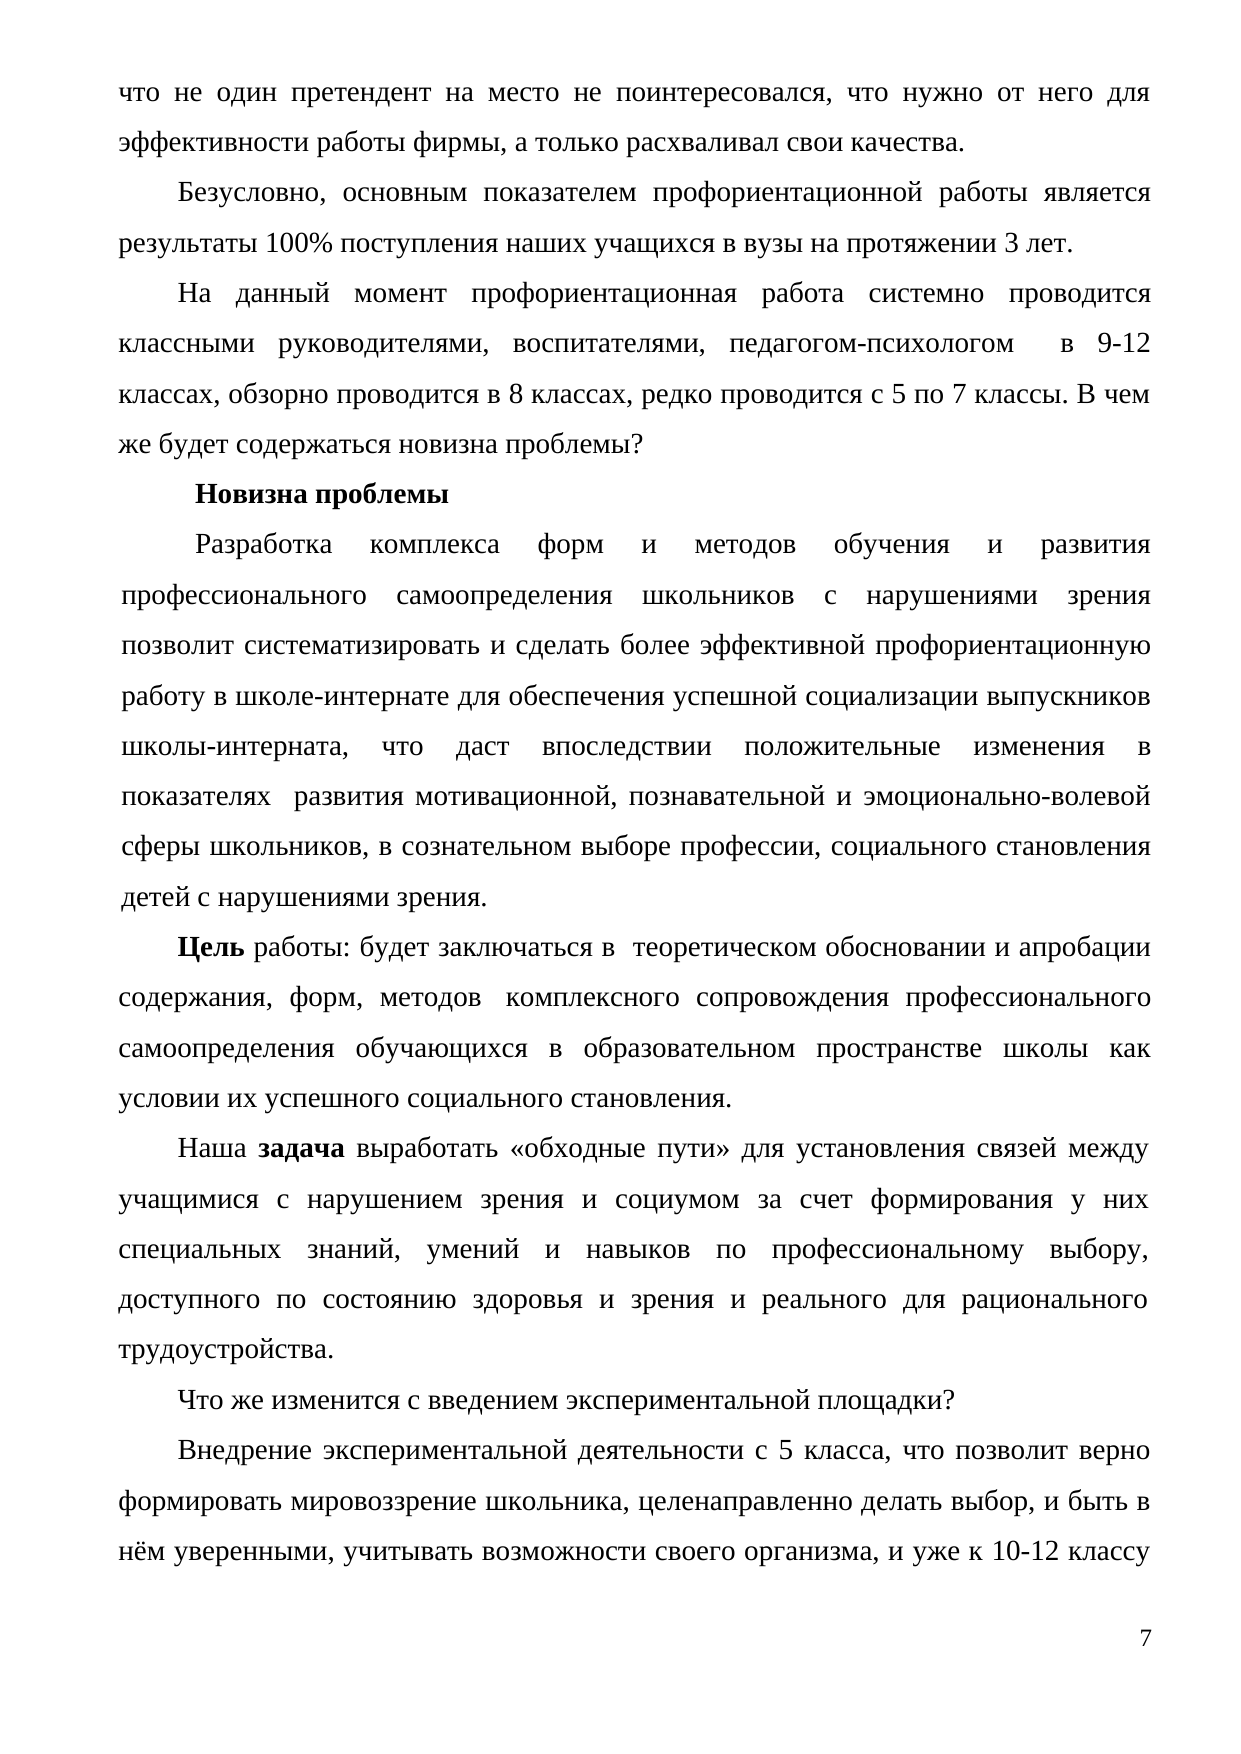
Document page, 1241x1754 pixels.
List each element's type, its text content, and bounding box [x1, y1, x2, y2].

text Безусловно, основным показателем профориентационной работы является результаты 100% поступления наших учащихся в вузы на протяжении 3 лет. [118, 174, 1152, 258]
text Что же изменится с введением экспериментальной площадки? [118, 1382, 1152, 1416]
text Новизна проблемы [121, 476, 1152, 510]
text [118, 1432, 1152, 1566]
text Разработка комплекса форм и методов обучения и развития профессионального самоопределения школьников с нарушениями зрения позволит систематизировать и сделать более эффективной профориентационную работу в школе-интернате для обеспечения успешной социализации выпускников школы-интерната, что даст впоследствии положительные изменения в показателях развития мотивационной, познавательной и эмоционально-волевой сферы школьников, в сознательном выборе профессии, социального становления детей с нарушениями зрения. [121, 527, 1152, 912]
text Наша задача выработать «обходные пути» для установления связей между учащимися с нарушением зрения и социумом за счет формирования у них специальных знаний, умений и навыков по профессиональному выбору, доступного по состоянию здоровья и зрения и реального для рационального трудоустройства. [118, 1130, 1149, 1365]
text На данный момент профориентационная работа системно проводится классными руководителями, воспитателями, педагогом-психологом в 9-12 классах, обзорно проводится в 8 классах, редко проводится с 5 по 7 классы. В чем же будет содержаться новизна проблемы? [118, 275, 1152, 459]
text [118, 74, 1152, 158]
text Цель работы: будет заключаться в теоретическом обосновании и апробации содержания, форм, методов комплексного сопровождения профессионального самоопределения обучающихся в образовательном пространстве школы как условии их успешного социального становления. [118, 929, 1152, 1114]
